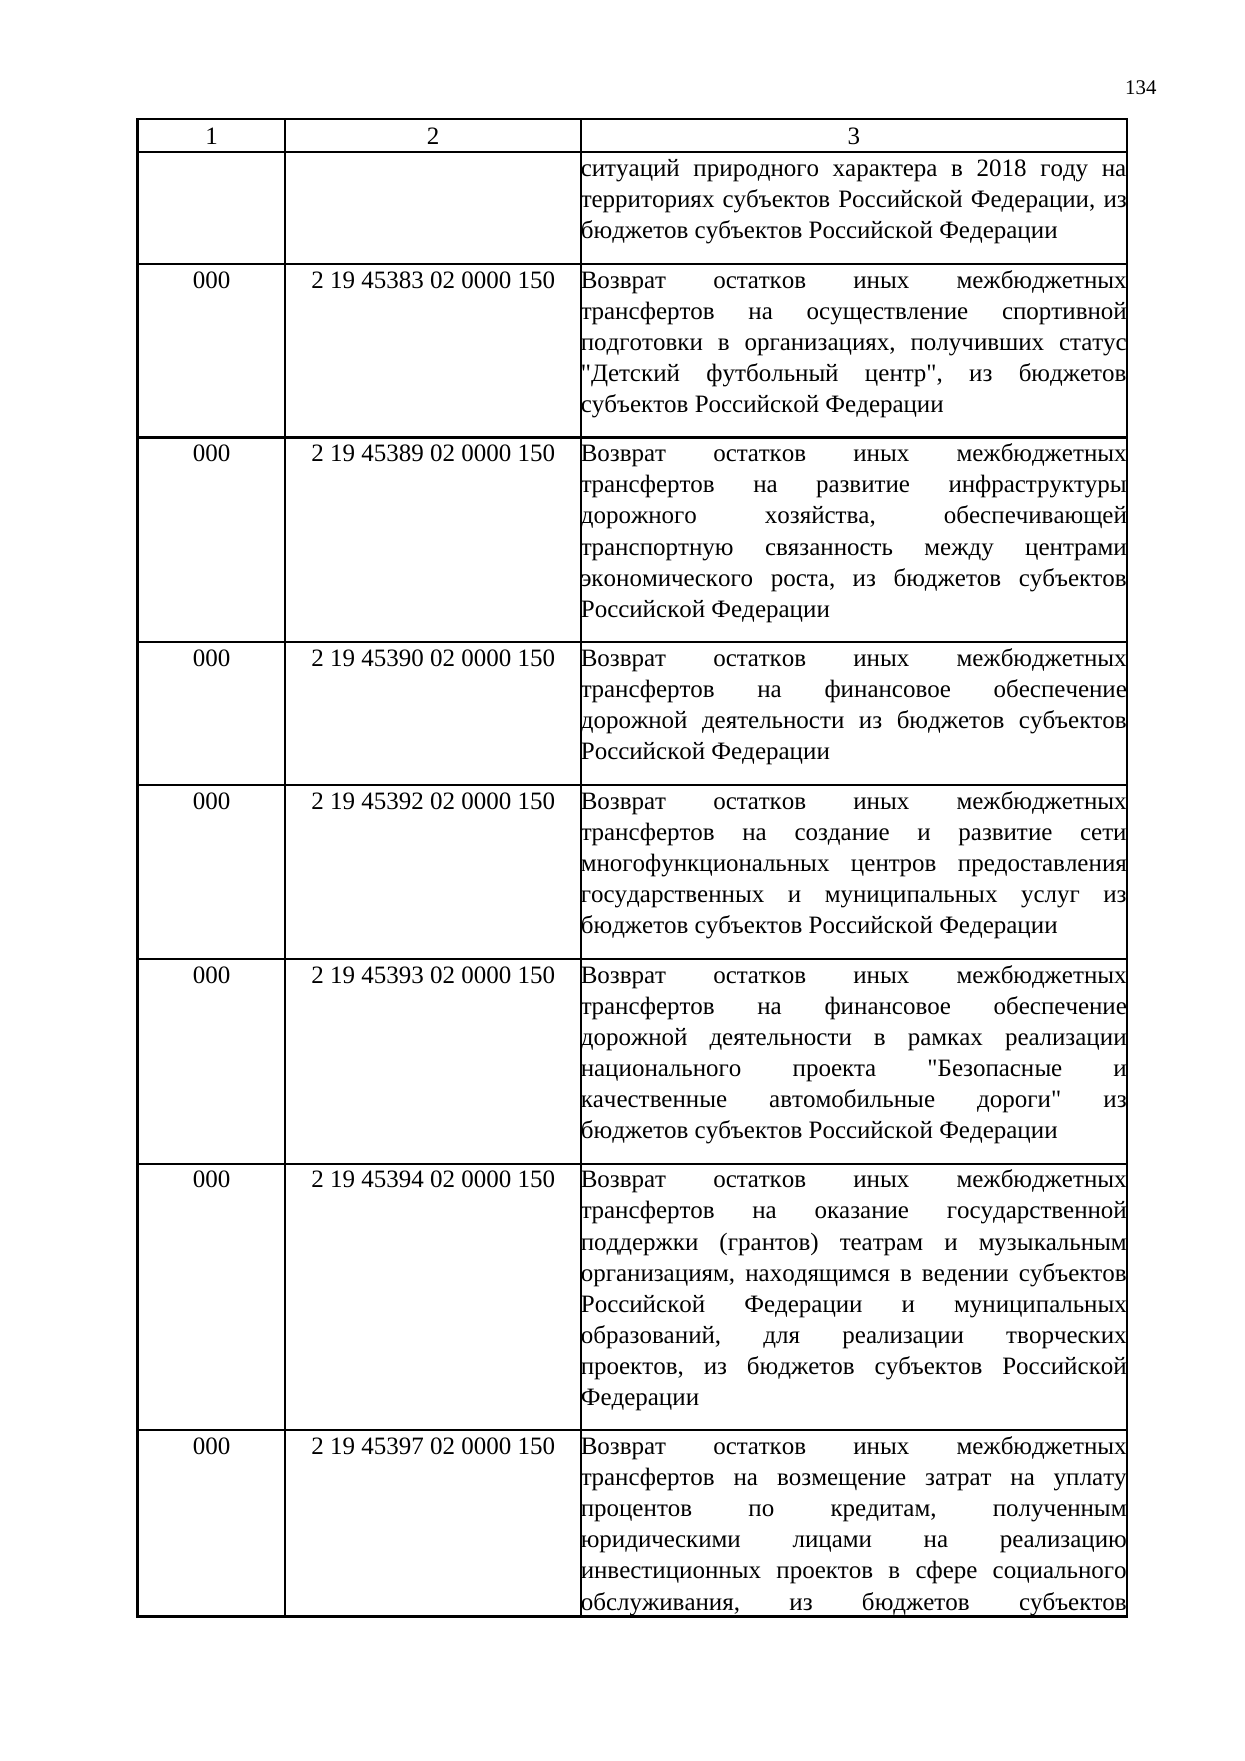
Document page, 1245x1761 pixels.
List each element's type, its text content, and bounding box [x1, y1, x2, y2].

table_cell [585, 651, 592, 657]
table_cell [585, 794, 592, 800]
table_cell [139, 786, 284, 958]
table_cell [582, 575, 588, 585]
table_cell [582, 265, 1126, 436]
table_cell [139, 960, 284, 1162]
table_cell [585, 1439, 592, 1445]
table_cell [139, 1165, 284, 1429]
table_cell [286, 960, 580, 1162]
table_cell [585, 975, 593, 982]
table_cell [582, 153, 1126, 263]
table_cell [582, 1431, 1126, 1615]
table_header 3 [582, 120, 1126, 151]
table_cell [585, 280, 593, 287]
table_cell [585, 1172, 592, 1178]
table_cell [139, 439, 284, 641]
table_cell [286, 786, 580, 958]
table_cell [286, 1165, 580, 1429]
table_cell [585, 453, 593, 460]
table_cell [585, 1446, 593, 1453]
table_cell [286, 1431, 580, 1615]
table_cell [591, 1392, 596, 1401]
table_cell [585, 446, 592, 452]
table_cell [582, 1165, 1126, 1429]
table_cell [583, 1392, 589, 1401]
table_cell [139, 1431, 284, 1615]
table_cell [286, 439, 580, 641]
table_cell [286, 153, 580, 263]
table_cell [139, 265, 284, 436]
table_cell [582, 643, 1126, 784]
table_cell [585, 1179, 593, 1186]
table_header 2 [286, 120, 580, 151]
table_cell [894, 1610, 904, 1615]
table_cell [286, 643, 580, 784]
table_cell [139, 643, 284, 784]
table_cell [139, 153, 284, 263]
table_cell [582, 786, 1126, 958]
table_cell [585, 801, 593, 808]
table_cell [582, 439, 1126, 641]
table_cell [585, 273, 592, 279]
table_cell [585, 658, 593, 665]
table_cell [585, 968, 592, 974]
table_header 1 [139, 120, 284, 151]
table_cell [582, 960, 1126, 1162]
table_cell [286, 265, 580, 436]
